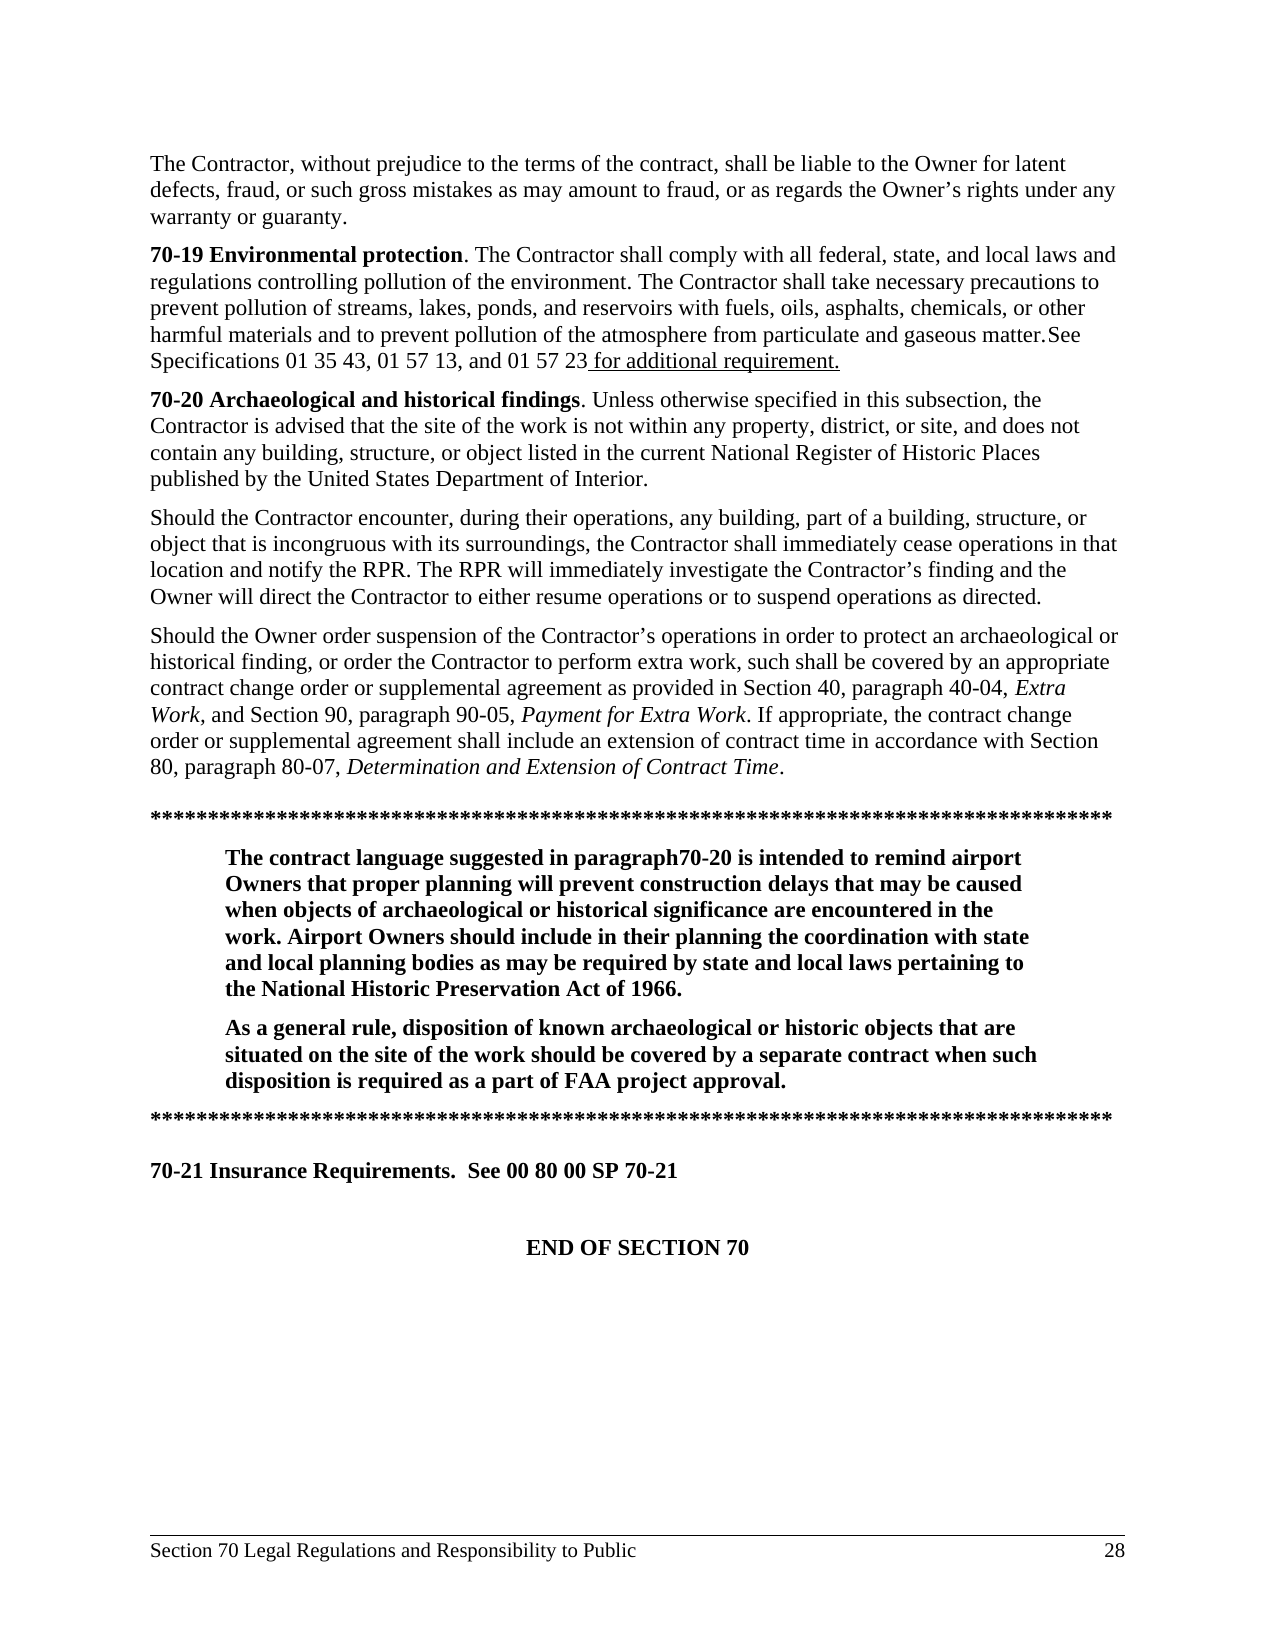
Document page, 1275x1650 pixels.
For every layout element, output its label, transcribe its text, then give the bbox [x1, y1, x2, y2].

text 70-19 Environmental protection. The Contractor shall comply with all federal, state, and local laws and regulations controlling pollution of the environment. The Contractor shall take necessary precautions to prevent pollution of streams, lakes, ponds, and reservoirs with fuels, oils, asphalts, chemicals, or other harmful materials and to prevent pollution of the atmosphere from particulate and gaseous matter.See Specifications 01 35 43, 01 57 13, and 01 57 23 for additional requirement. [150, 242, 1125, 373]
text ************************************************************************************ [150, 805, 1125, 831]
text END OF SECTION 70 [150, 1233, 1125, 1260]
text As a general rule, disposition of known archaeological or historic objects that are situated on the site of the work should be covered by a separate contract when such disposition is required as a part of FAA project approval. [225, 1014, 1050, 1093]
text Should the Owner order suspension of the Contractor’s operations in order to protect an archaeological or historical finding, or order the Contractor to perform extra work, such shall be covered by an appropriate contract change order or supplemental agreement as provided in Section 40, paragraph 40-04, Extra Work, and Section 90, paragraph 90-05, Payment for Extra Work. If appropriate, the contract change order or supplemental agreement shall include an extension of contract time in accordance with Section 80, paragraph 80-07, Determination and Extension of Contract Time. [150, 622, 1125, 780]
text ************************************************************************************ [150, 1106, 1125, 1132]
text The contract language suggested in paragraph70-20 is intended to remind airport Owners that proper planning will prevent construction delays that may be caused when objects of archaeological or historical significance are encountered in the work. Airport Owners should include in their planning the coordination with state and local planning bodies as may be required by state and local laws pertaining to the National Historic Preservation Act of 1966. [225, 844, 1050, 1002]
text Should the Contractor encounter, during their operations, any building, part of a building, structure, or object that is incongruous with its surroundings, the Contractor shall immediately cease operations in that location and notify the RPR. The RPR will immediately investigate the Contractor’s finding and the Owner will direct the Contractor to either resume operations or to suspend operations as directed. [150, 504, 1125, 609]
text 70-20 Archaeological and historical findings. Unless otherwise specified in this subsection, the Contractor is advised that the site of the work is not within any property, district, or site, and does not contain any building, structure, or object listed in the current National Register of Historic Places published by the United States Department of Interior. [150, 386, 1125, 491]
text The Contractor, without prejudice to the terms of the contract, shall be liable to the Owner for latent defects, fraud, or such gross mistakes as may amount to fraud, or as regards the Owner’s rights under any warranty or guaranty. [150, 150, 1125, 229]
text 70-21 Insurance Requirements. See 00 80 00 SP 70-21 [150, 1157, 1125, 1183]
